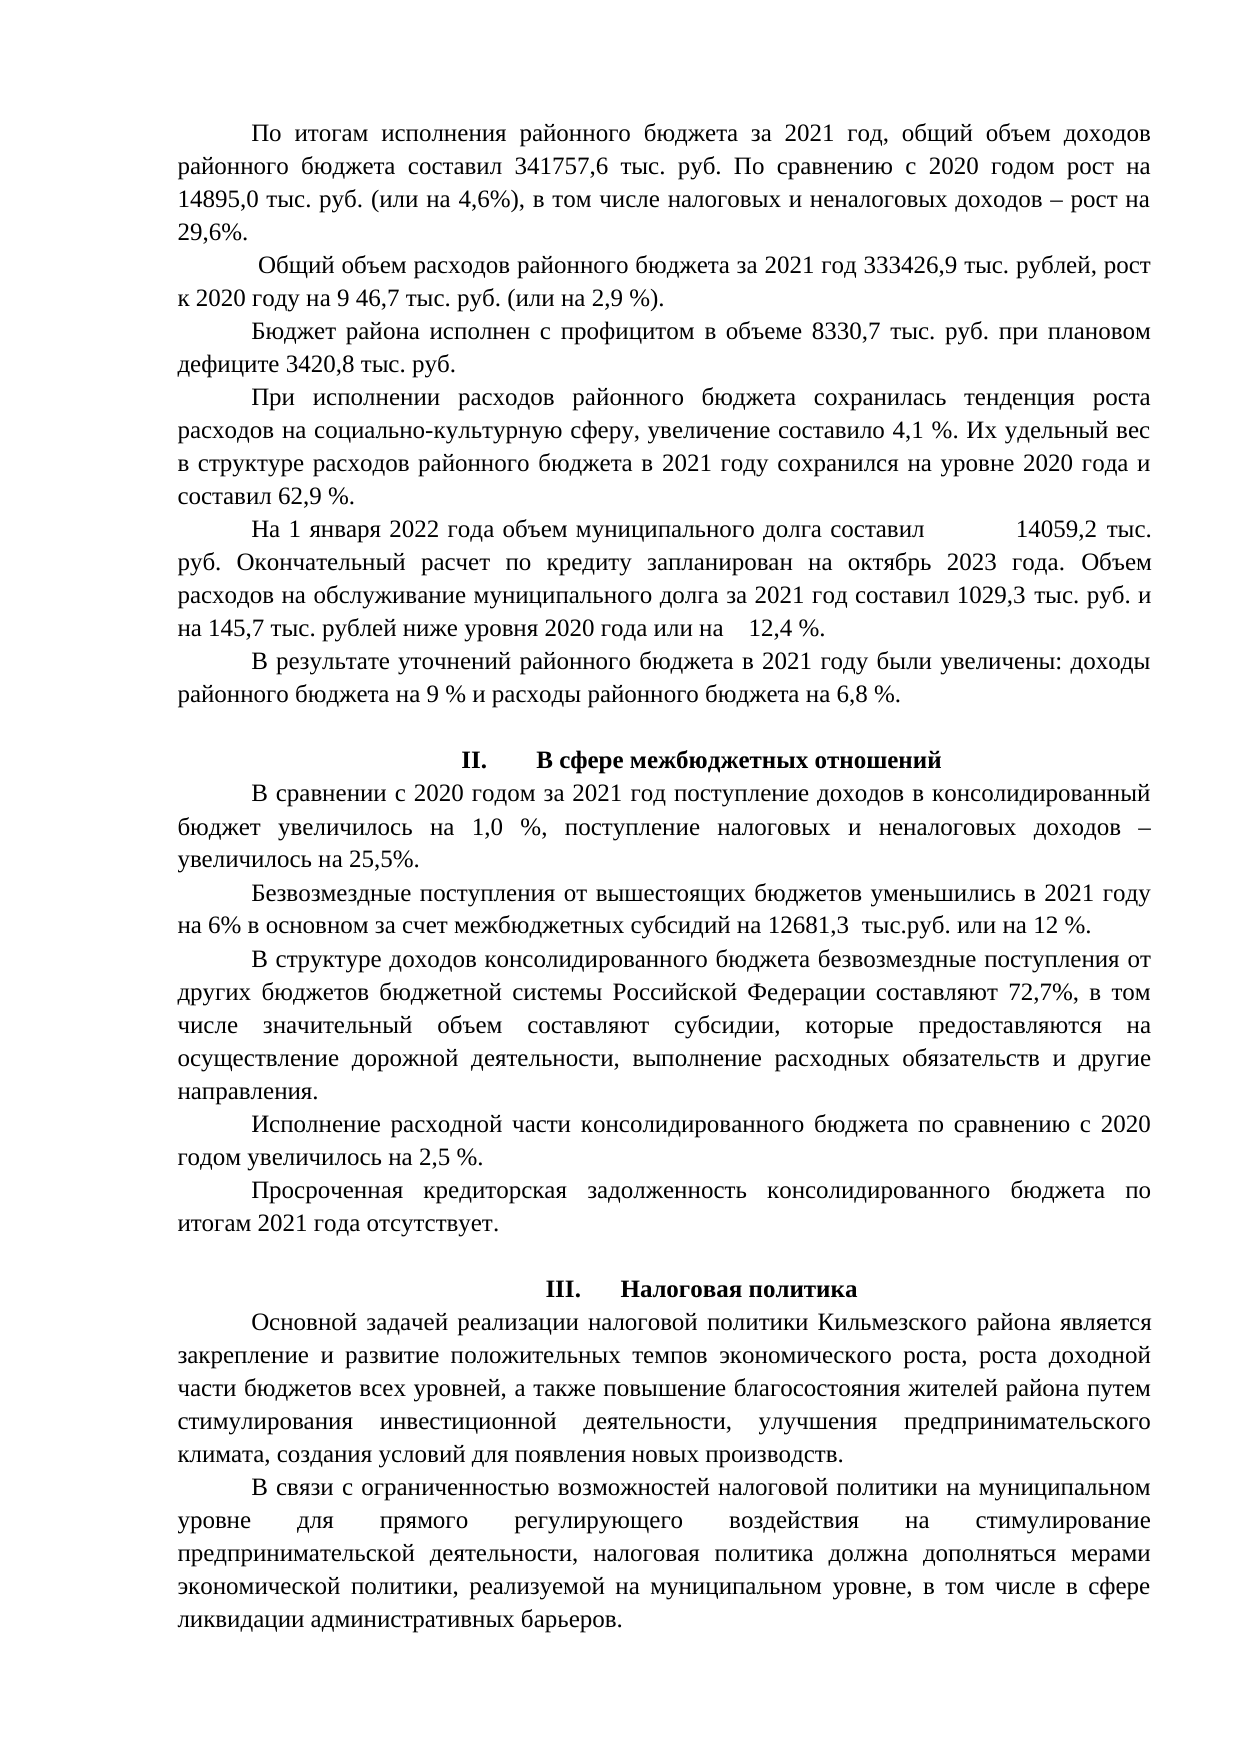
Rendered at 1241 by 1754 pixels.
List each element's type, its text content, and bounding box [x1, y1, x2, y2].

list Налоговая политика [251, 1274, 1152, 1303]
text В связи с ограниченностью возможностей налоговой политики на муниципальном уровне для прямого регулирующего воздействия на стимулирование предпринимательской деятельности, налоговая политика должна дополняться мерами экономической политики, реализуемой на муниципальном уровне, в том числе в сфере ликвидации административных барьеров. [177, 1472, 1152, 1633]
text В результате уточнений районного бюджета в 2021 году были увеличены: доходы районного бюджета на 9 % и расходы районного бюджета на 6,8 %. [177, 646, 1152, 708]
text В структуре доходов консолидированного бюджета безвозмездные поступления от других бюджетов бюджетной системы Российской Федерации составляют 72,7%, в том числе значительный объем составляют субсидии, которые предоставляются на осуществление дорожной деятельности, выполнение расходных обязательств и другие направления. [177, 944, 1152, 1104]
text В сравнении с 2020 годом за 2021 год поступление доходов в консолидированный бюджет увеличилось на 1,0 %, поступление налоговых и неналоговых доходов – увеличилось на 25,5%. [177, 778, 1152, 873]
text Общий объем расходов районного бюджета за 2021 год 333426,9 тыс. рублей, рост к 2020 году на 9 46,7 тыс. руб. (или на 2,9 %). [177, 250, 1152, 312]
text Исполнение расходной части консолидированного бюджета по сравнению с 2020 годом увеличилось на 2,5 %. [177, 1109, 1152, 1171]
text При исполнении расходов районного бюджета сохранилась тенденция роста расходов на социально-культурную сферу, увеличение составило 4,1 %. Их удельный вес в структуре расходов районного бюджета в 2021 году сохранился на уровне 2020 года и составил 62,9 %. [177, 382, 1152, 510]
text Просроченная кредиторская задолженность консолидированного бюджета по итогам 2021 года отсутствует. [177, 1175, 1152, 1237]
list В сфере межбюджетных отношений [251, 746, 1152, 774]
text По итогам исполнения районного бюджета за 2021 год, общий объем доходов районного бюджета составил 341757,6 тыс. руб. По сравнению с 2020 годом рост на 14895,0 тыс. руб. (или на 4,6%), в том числе налоговых и неналоговых доходов – рост на 29,6%. [177, 118, 1152, 246]
text На 1 января 2022 года объем муниципального долга составил 14059,2 тыс. руб. Окончательный расчет по кредиту запланирован на октябрь 2023 года. Объем расходов на обслуживание муниципального долга за 2021 год составил 1029,3 тыс. руб. и на 145,7 тыс. рублей ниже уровня 2020 года или на 12,4 %. [177, 514, 1152, 642]
text Безвозмездные поступления от вышестоящих бюджетов уменьшились в 2021 году на 6% в основном за счет межбюджетных субсидий на 12681,3 тыс.руб. или на 12 %. [177, 878, 1152, 939]
text Бюджет района исполнен с профицитом в объеме 8330,7 тыс. руб. при плановом дефиците 3420,8 тыс. руб. [177, 316, 1152, 378]
text Основной задачей реализации налоговой политики Кильмезского района является закрепление и развитие положительных темпов экономического роста, роста доходной части бюджетов всех уровней, а также повышение благосостояния жителей района путем стимулирования инвестиционной деятельности, улучшения предпринимательского климата, создания условий для появления новых производств. [177, 1307, 1152, 1468]
